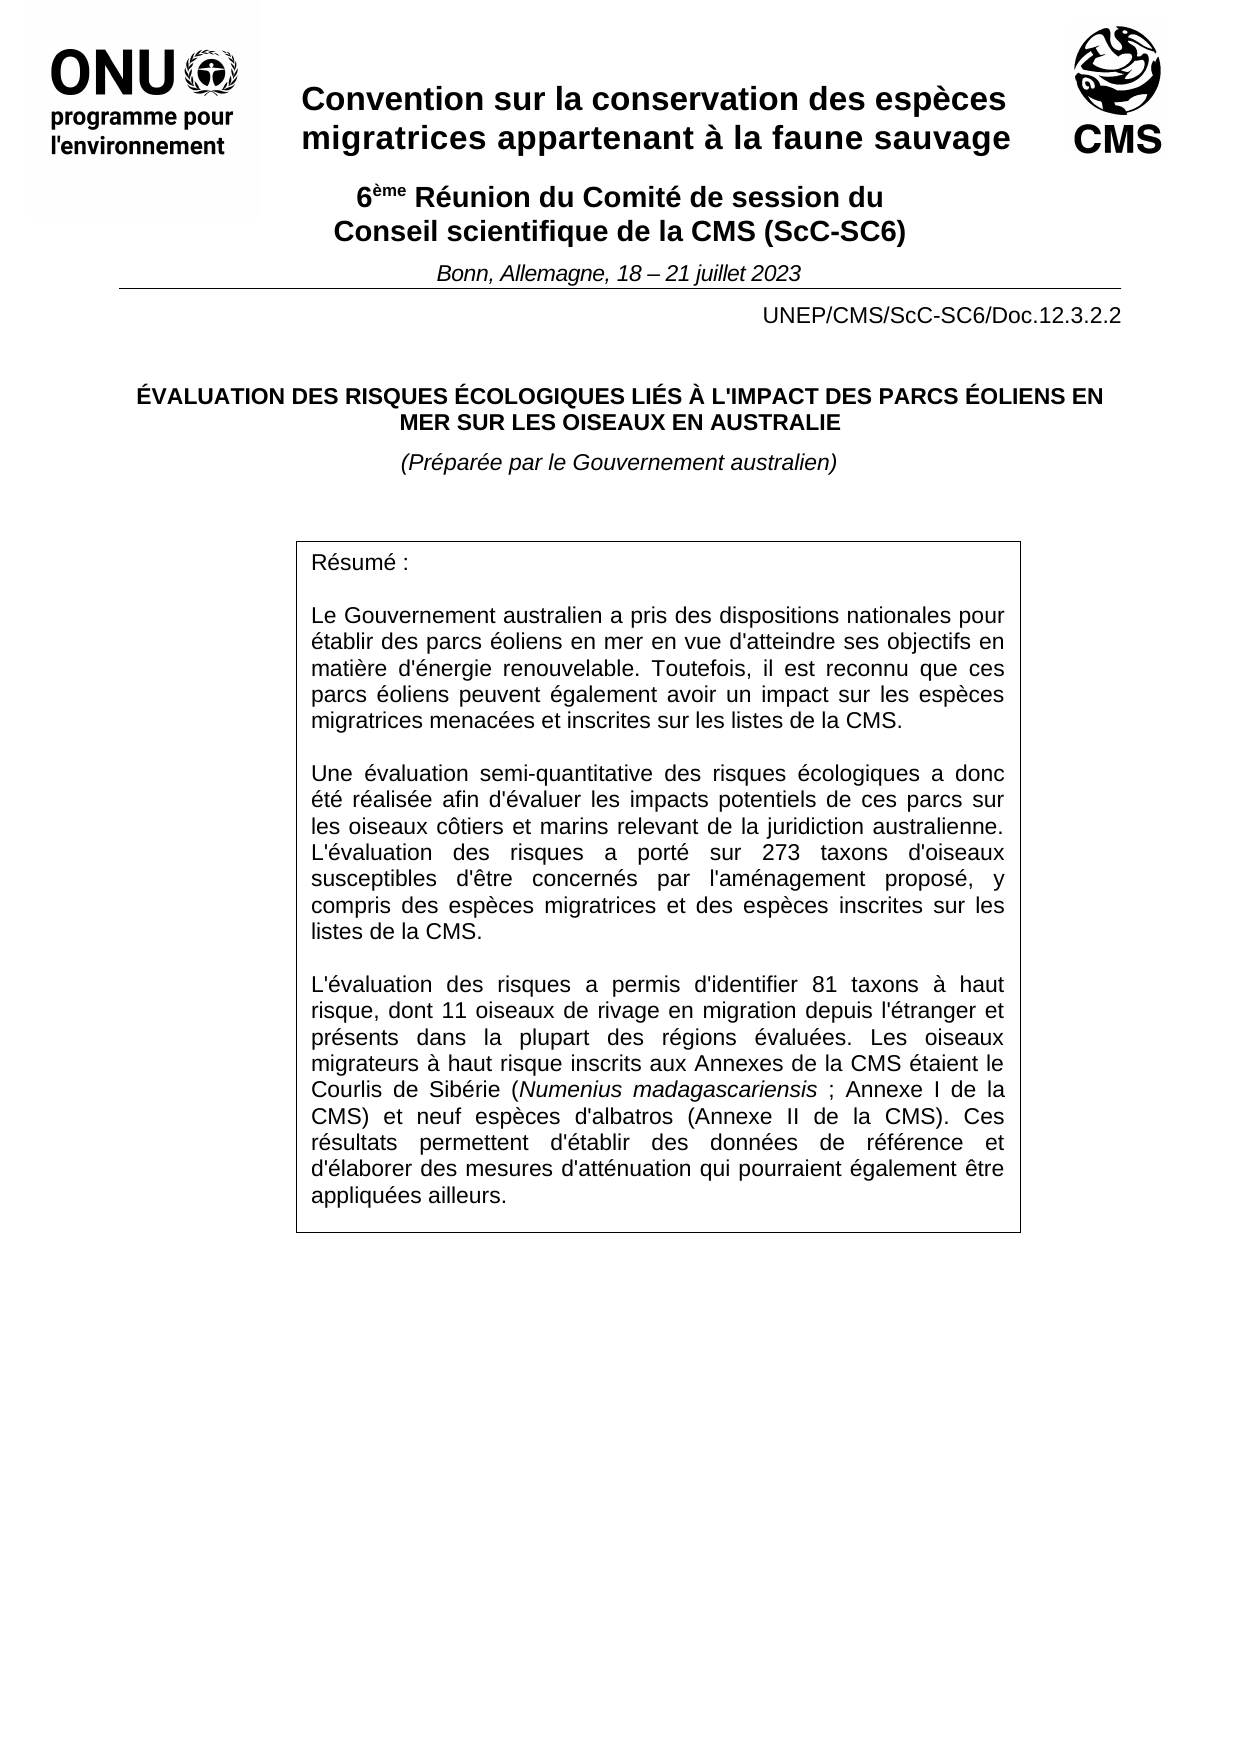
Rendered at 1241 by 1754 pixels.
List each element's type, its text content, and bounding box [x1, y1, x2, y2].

picture [1070, 20, 1167, 156]
text 6ème Réunion du Comité de session du [119, 180, 1121, 214]
text UNEP/CMS/ScC-SC6/Doc.12.3.2.2 [119, 302, 1121, 328]
text Bonn, Allemagne, 18 – 21 juillet 2023 [119, 260, 1121, 288]
text Conseil scientifique de la CMS (ScC-SC6) [119, 214, 1121, 247]
text (Préparée par le Gouvernement australien) [119, 449, 1121, 476]
picture [28, 0, 261, 218]
title Évaluation des risques écologiques liÉs à l'impact des parcs Éoliens en mer sur les oiseaux en Australie [119, 383, 1122, 435]
